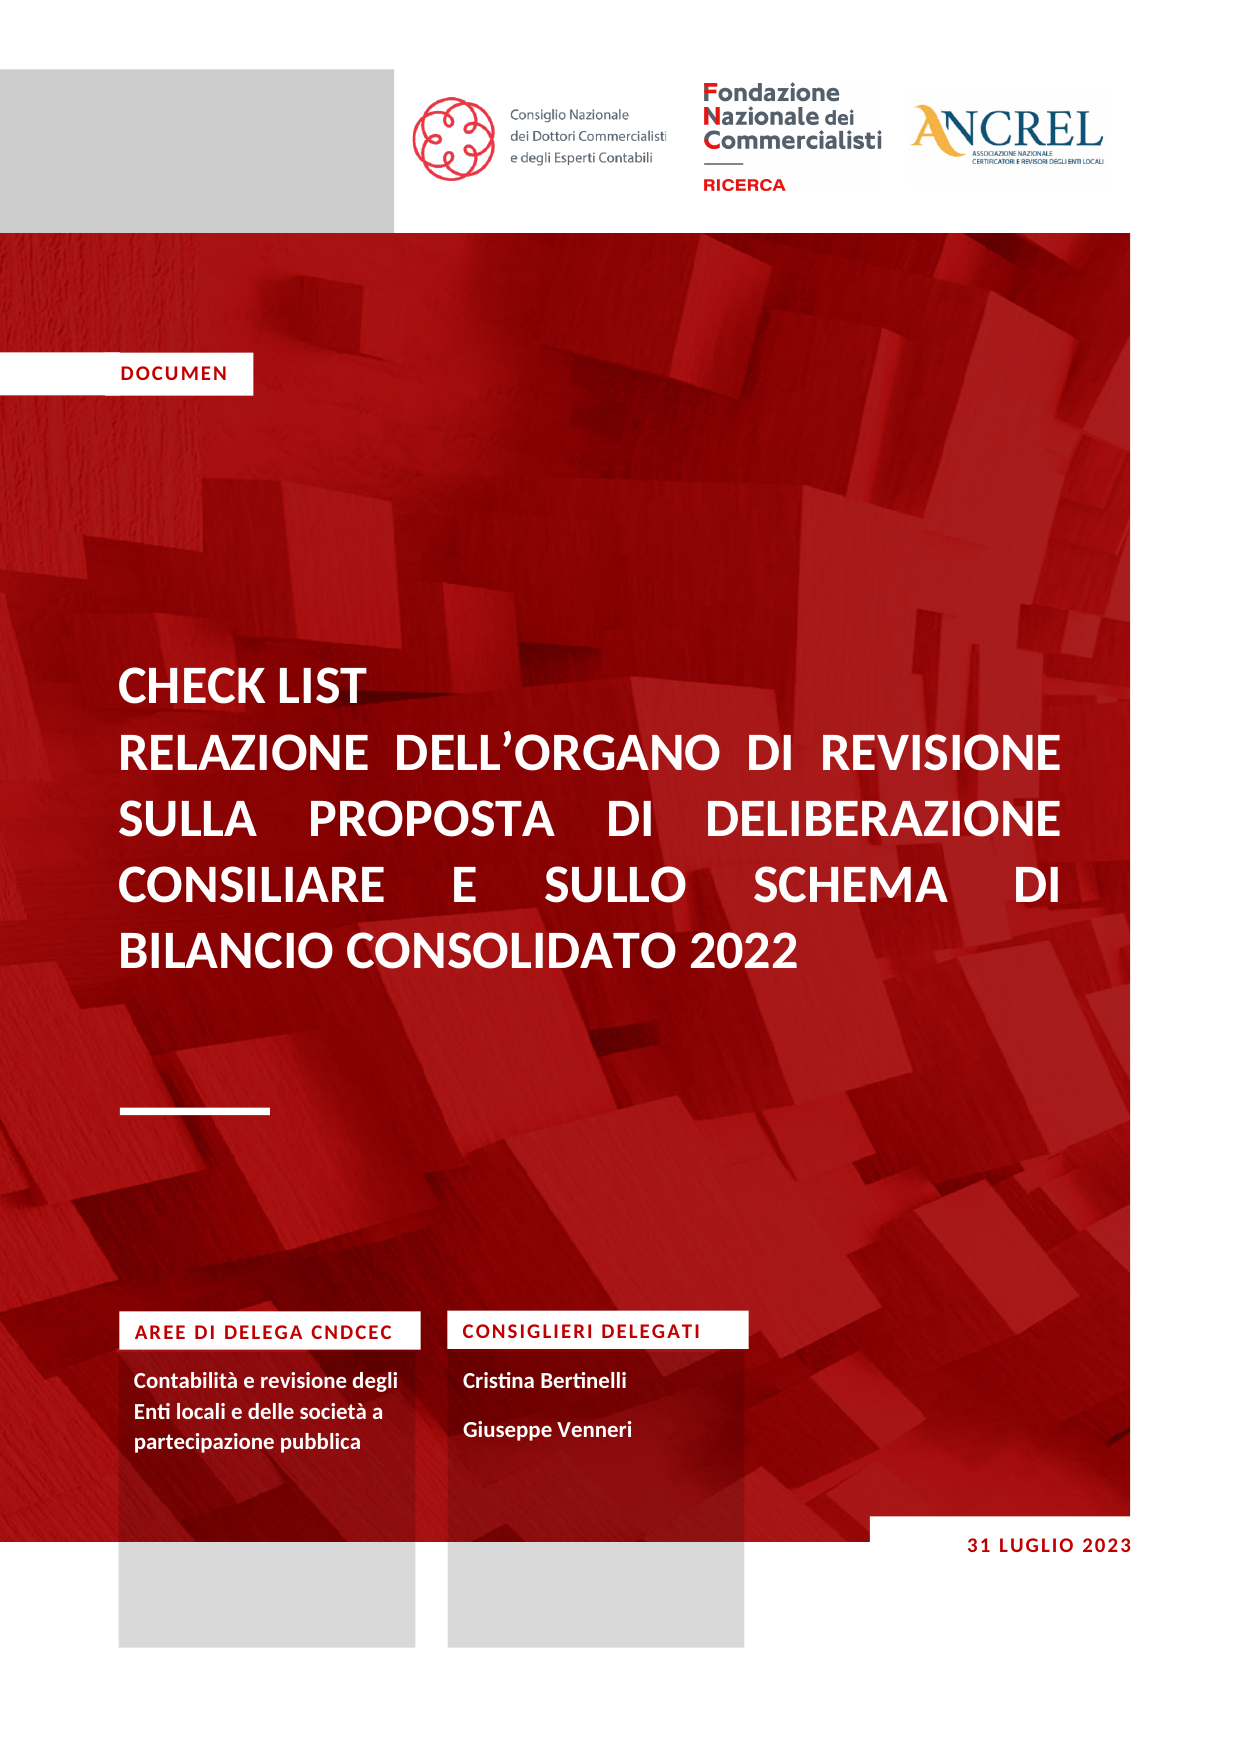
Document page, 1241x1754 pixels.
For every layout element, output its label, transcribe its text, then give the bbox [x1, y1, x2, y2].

picture [0, 233, 1131, 1542]
text RELAZIONE DELL’ORGANO DI REVISIONE SULLA PROPOSTA DI DELIBERAZIONE CONSILIARE E SULLO SCHEMA DI BILANCIO CONSOLIDATO 2022 [118, 717, 1063, 982]
picture [704, 82, 882, 191]
picture [412, 97, 667, 181]
text CHECK LIST [118, 651, 1063, 717]
picture [907, 89, 1109, 186]
